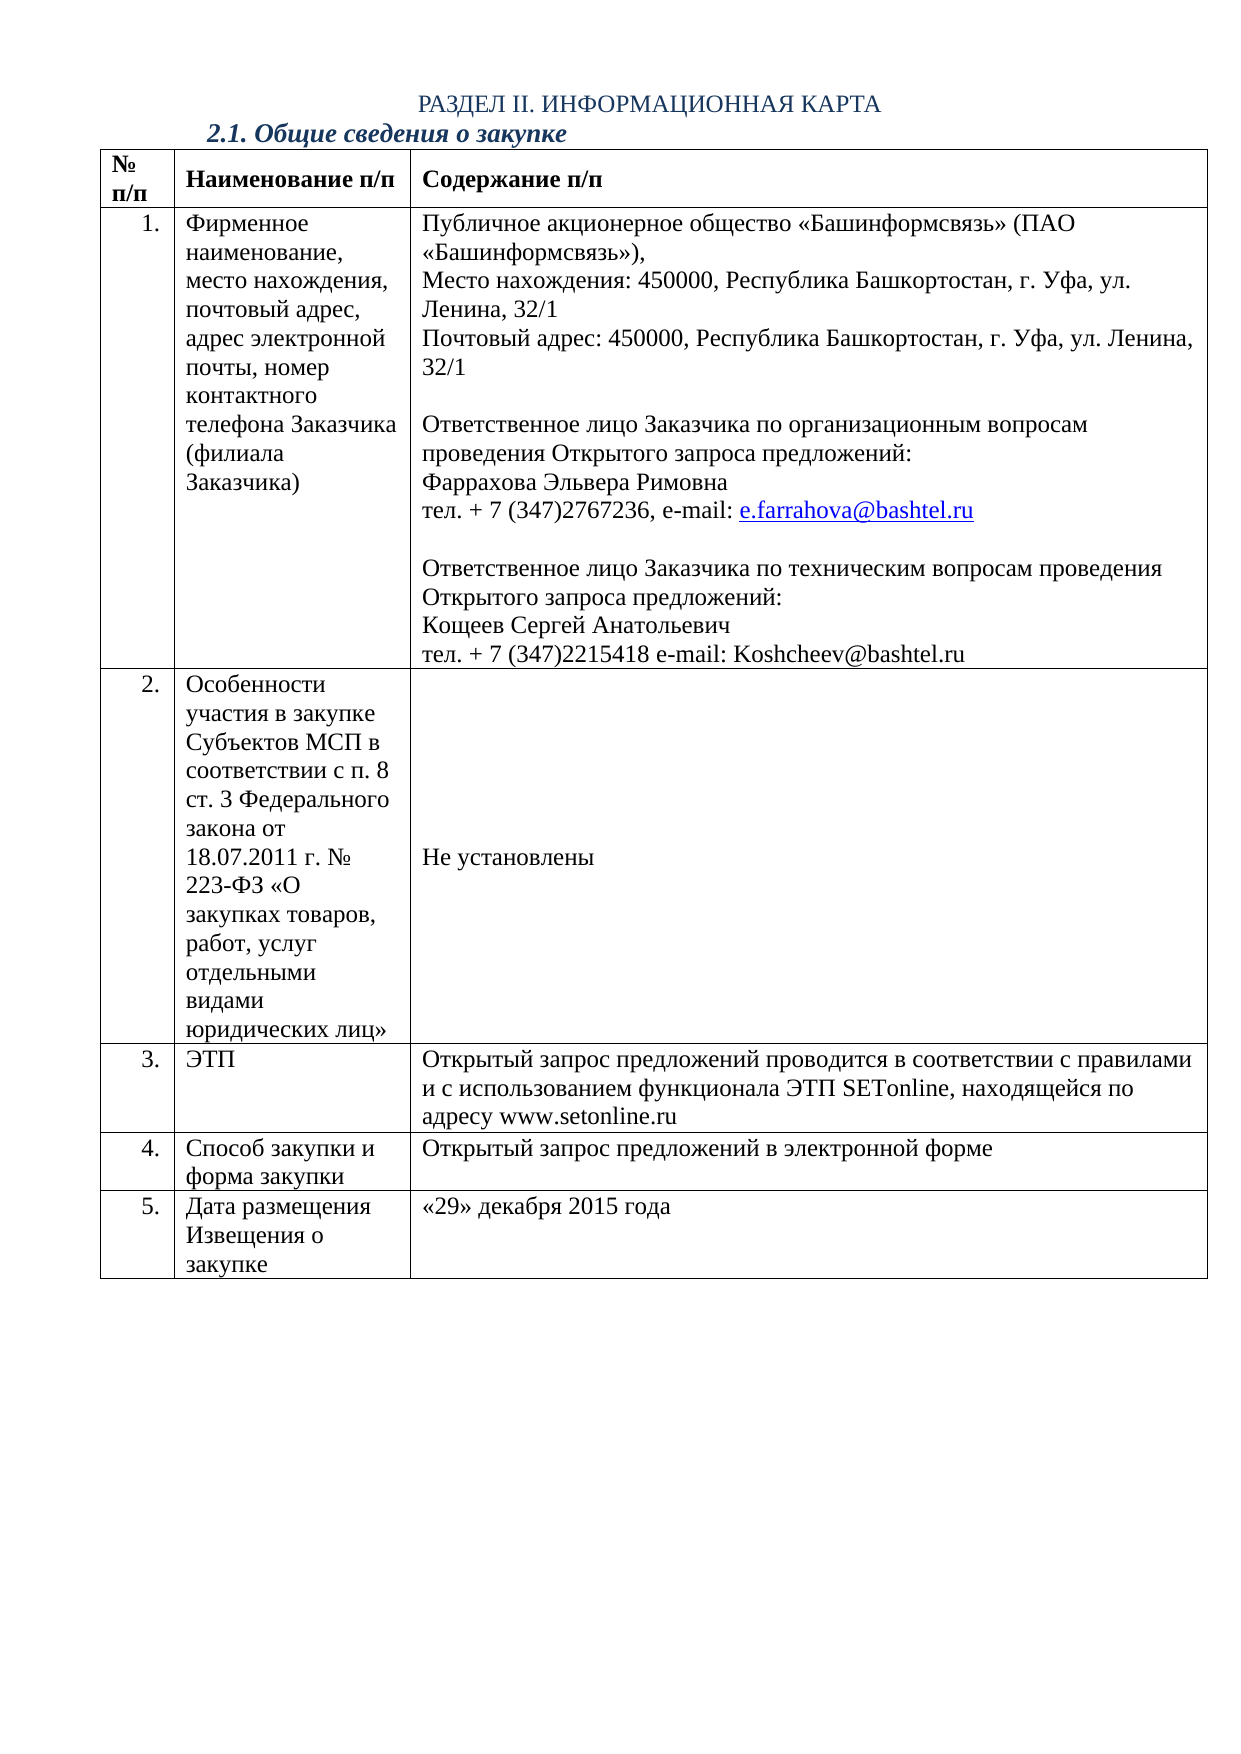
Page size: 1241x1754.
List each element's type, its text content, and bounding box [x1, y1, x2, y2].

table_cell Фирменное наименование, место нахождения, почтовый адрес, адрес электронной почты, номер контактного телефона Заказчика (филиала Заказчика) [175, 208, 410, 668]
table_cell Дата размещения Извещения о закупке [175, 1191, 410, 1277]
table_cell Открытый запрос предложений проводится в соответствии с правилами и с использованием функционала ЭТП SETonline, находящейся по адресу www.setonline.ru [411, 1044, 1207, 1132]
table_cell ЭТП [175, 1044, 410, 1132]
table_header Содержание п/п [411, 150, 1207, 207]
table_cell Публичное акционерное общество «Башинформсвязь» (ПАО «Башинформсвязь»), Место нахождения: 450000, Республика Башкортостан, г. Уфа, ул. Ленина, 32/1 Почтовый адрес: 450000, Республика Башкортостан, г. Уфа, ул. Ленина, 32/1 Ответственное лицо Заказчика по организационным вопросам проведения Открытого запроса предложений: Фаррахова Эльвера Римовна тел. + 7 (347)2767236, e-mail: e.farrahova@bashtel.ru Ответственное лицо Заказчика по техническим вопросам проведения Открытого запроса предложений: Кощеев Сергей Анатольевич тел. + 7 (347)2215418 e-mail: Koshcheev@bashtel.ru [411, 208, 1207, 668]
table_cell [101, 1191, 174, 1277]
table_cell Способ закупки и форма закупки [175, 1133, 410, 1190]
text 2.1. Общие сведения о закупке [207, 117, 1181, 148]
table_cell [101, 669, 174, 1043]
table_cell Особенности участия в закупке Субъектов МСП в соответствии с п. 8 ст. 3 Федерального закона от 18.07.2011 г. № 223-ФЗ «О закупках товаров, работ, услуг отдельными видами юридических лиц» [175, 669, 410, 1043]
table_cell «29» декабря 2015 года [411, 1191, 1207, 1277]
table_cell Открытый запрос предложений в электронной форме [411, 1133, 1207, 1190]
table_header № п/п [101, 150, 174, 207]
text РАЗДЕЛ II. ИНФОРМАЦИОННАЯ КАРТА [118, 89, 1181, 117]
table_cell [101, 1133, 174, 1190]
table_header Наименование п/п [175, 150, 410, 207]
table_cell Не установлены [411, 669, 1207, 1043]
table_cell [101, 1044, 174, 1132]
table_cell [101, 208, 174, 668]
